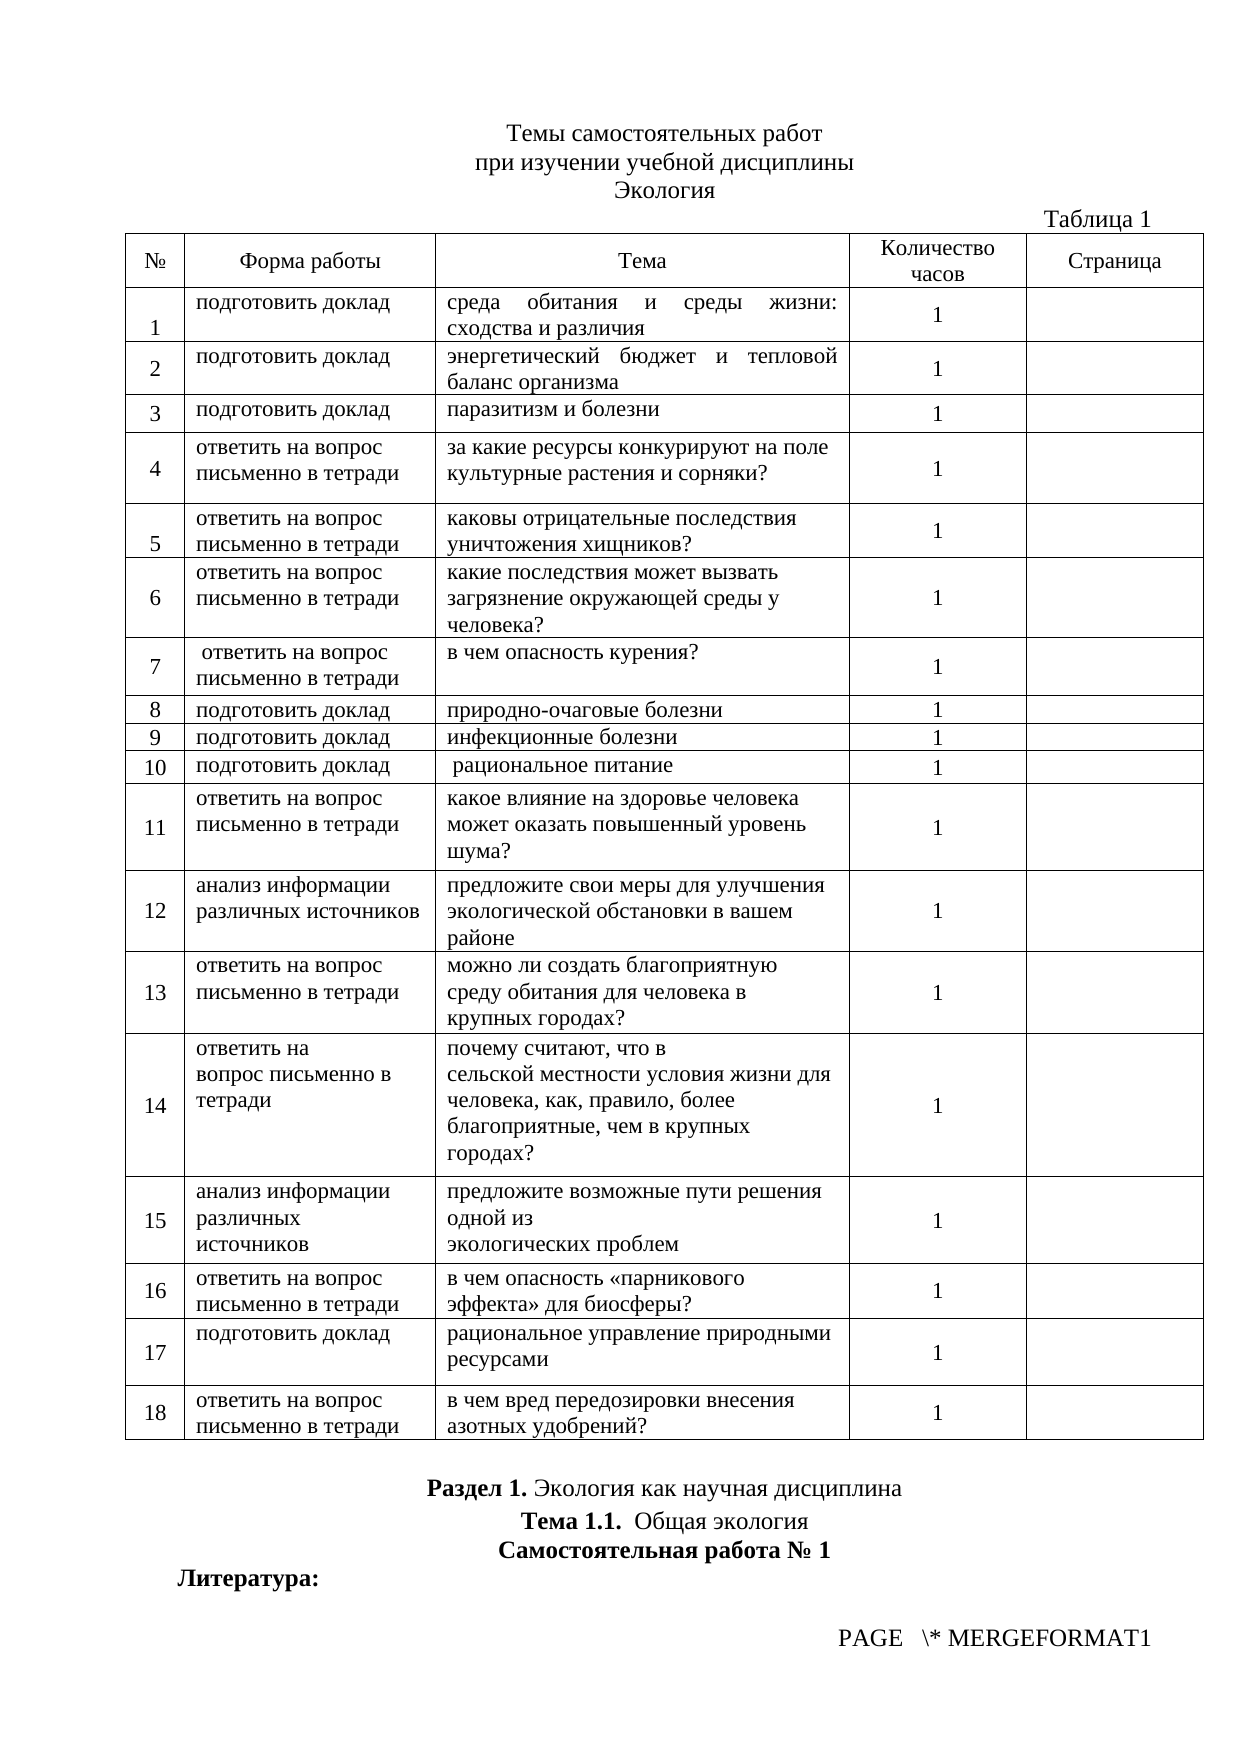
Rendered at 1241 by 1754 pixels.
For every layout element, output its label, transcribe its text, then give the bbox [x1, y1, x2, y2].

table_cell 15 [126, 1177, 184, 1262]
table_cell [1027, 1319, 1203, 1385]
text Тема 1.1. Общая экология [177, 1506, 1152, 1535]
table_cell [1027, 952, 1203, 1032]
table_cell 1 [126, 288, 184, 341]
table_cell 8 [126, 696, 184, 722]
table_cell 1 [850, 696, 1026, 722]
table_cell инфекционные болезни [436, 724, 849, 750]
table_cell 1 [850, 1264, 1026, 1318]
text Темы самостоятельных работ [177, 118, 1152, 147]
table_cell [1027, 342, 1203, 394]
table_cell подготовить доклад [185, 288, 435, 341]
text Раздел 1. Экология как научная дисциплина [177, 1473, 1152, 1502]
table_cell в чем опасность «парникового эффекта» для биосферы? [436, 1264, 849, 1318]
table_cell [1027, 871, 1203, 951]
table_cell 18 [126, 1386, 184, 1439]
table_cell 3 [126, 395, 184, 432]
table_cell ответить на вопрос письменно в тетради [185, 1264, 435, 1318]
table_cell 1 [850, 952, 1026, 1032]
table_header № [126, 234, 184, 287]
table_cell 4 [126, 433, 184, 503]
table_cell 6 [126, 558, 184, 637]
table_cell 1 [850, 1177, 1026, 1262]
table_cell рациональное управление природными ресурсами [436, 1319, 849, 1385]
table_cell ответить на вопрос письменно в тетради [185, 952, 435, 1032]
table_cell 1 [850, 751, 1026, 783]
table_header Форма работы [185, 234, 435, 287]
table_cell подготовить доклад [185, 696, 435, 722]
table_cell 10 [126, 751, 184, 783]
table_cell каковы отрицательные последствия уничтожения хищников? [436, 504, 849, 557]
table_header Количество часов [850, 234, 1026, 287]
table_header Страница [1027, 234, 1203, 287]
table_cell [1027, 696, 1203, 722]
table_cell среда обитания и среды жизни: сходства и различия [436, 288, 849, 341]
table_cell [1027, 288, 1203, 341]
table_cell подготовить доклад [185, 342, 435, 394]
table_cell анализ информации различных источников [185, 871, 435, 951]
table_cell какие последствия может вызвать загрязнение окружающей среды у человека? [436, 558, 849, 637]
table_cell 1 [850, 1034, 1026, 1176]
table_cell [1027, 784, 1203, 870]
table_cell 1 [850, 433, 1026, 503]
table_cell 1 [850, 638, 1026, 695]
table_cell 2 [126, 342, 184, 394]
table_cell [1027, 558, 1203, 637]
table_cell [1027, 1264, 1203, 1318]
table_cell 11 [126, 784, 184, 870]
table_cell ответить на вопрос письменно в тетради [185, 1386, 435, 1439]
table_cell 1 [850, 504, 1026, 557]
table_cell ответить на вопрос письменно в тетради [185, 558, 435, 637]
table_cell ответить на вопрос письменно в тетради [185, 504, 435, 557]
table_cell за какие ресурсы конкурируют на поле культурные растения и сорняки? [436, 433, 849, 503]
table_cell 17 [126, 1319, 184, 1385]
table_cell энергетический бюджет и тепловой баланс организма [436, 342, 849, 394]
table_cell в чем вред передозировки внесения азотных удобрений? [436, 1386, 849, 1439]
text Таблица 1 [177, 204, 1152, 233]
table_cell подготовить доклад [185, 724, 435, 750]
table_cell 1 [850, 342, 1026, 394]
table_cell рациональное питание [436, 751, 849, 783]
table_cell 1 [850, 288, 1026, 341]
table_cell подготовить доклад [185, 1319, 435, 1385]
table_cell [1027, 638, 1203, 695]
table_cell предложите свои меры для улучшения экологической обстановки в вашем районе [436, 871, 849, 951]
table_cell 1 [850, 724, 1026, 750]
table_cell [1027, 433, 1203, 503]
table_cell 1 [850, 784, 1026, 870]
table_cell 1 [850, 871, 1026, 951]
table_cell природно-очаговые болезни [436, 696, 849, 722]
table_cell ответить на вопрос письменно в тетради [185, 784, 435, 870]
table_cell [1027, 395, 1203, 432]
table_cell подготовить доклад [185, 751, 435, 783]
table_cell предложите возможные пути решения одной из экологических проблем [436, 1177, 849, 1262]
table_cell анализ информации различных источников [185, 1177, 435, 1262]
table_cell 14 [126, 1034, 184, 1176]
table_header Тема [436, 234, 849, 287]
table_cell почему считают, что в сельской местности условия жизни для человека, как, правило, более благоприятные, чем в крупных городах? [436, 1034, 849, 1176]
text Экология [177, 176, 1152, 204]
table_cell паразитизм и болезни [436, 395, 849, 432]
table_cell 13 [126, 952, 184, 1032]
table_cell 16 [126, 1264, 184, 1318]
text Литература: [177, 1563, 1152, 1592]
table_cell ответить на вопрос письменно в тетради [185, 638, 435, 695]
table_cell 5 [126, 504, 184, 557]
table_cell 12 [126, 871, 184, 951]
table_cell [1027, 724, 1203, 750]
table_cell [1027, 1034, 1203, 1176]
text Самостоятельная работа № 1 [177, 1535, 1152, 1563]
table_cell 1 [850, 395, 1026, 432]
table_cell [1027, 1177, 1203, 1262]
table_cell какое влияние на здоровье человека может оказать повышенный уровень шума? [436, 784, 849, 870]
table_cell 1 [850, 1386, 1026, 1439]
table_cell в чем опасность курения? [436, 638, 849, 695]
table_cell можно ли создать благоприятную среду обитания для человека в крупных городах? [436, 952, 849, 1032]
table_cell [1027, 1386, 1203, 1439]
table_cell подготовить доклад [185, 395, 435, 432]
table_cell 7 [126, 638, 184, 695]
table_cell [1027, 751, 1203, 783]
text при изучении учебной дисциплины [177, 147, 1152, 176]
table_cell ответить на вопрос письменно в тетради [185, 433, 435, 503]
table_cell 1 [850, 1319, 1026, 1385]
table_cell 1 [850, 558, 1026, 637]
table_cell [1027, 504, 1203, 557]
table_cell 9 [126, 724, 184, 750]
table_cell ответить на вопрос письменно в тетради [185, 1034, 435, 1176]
